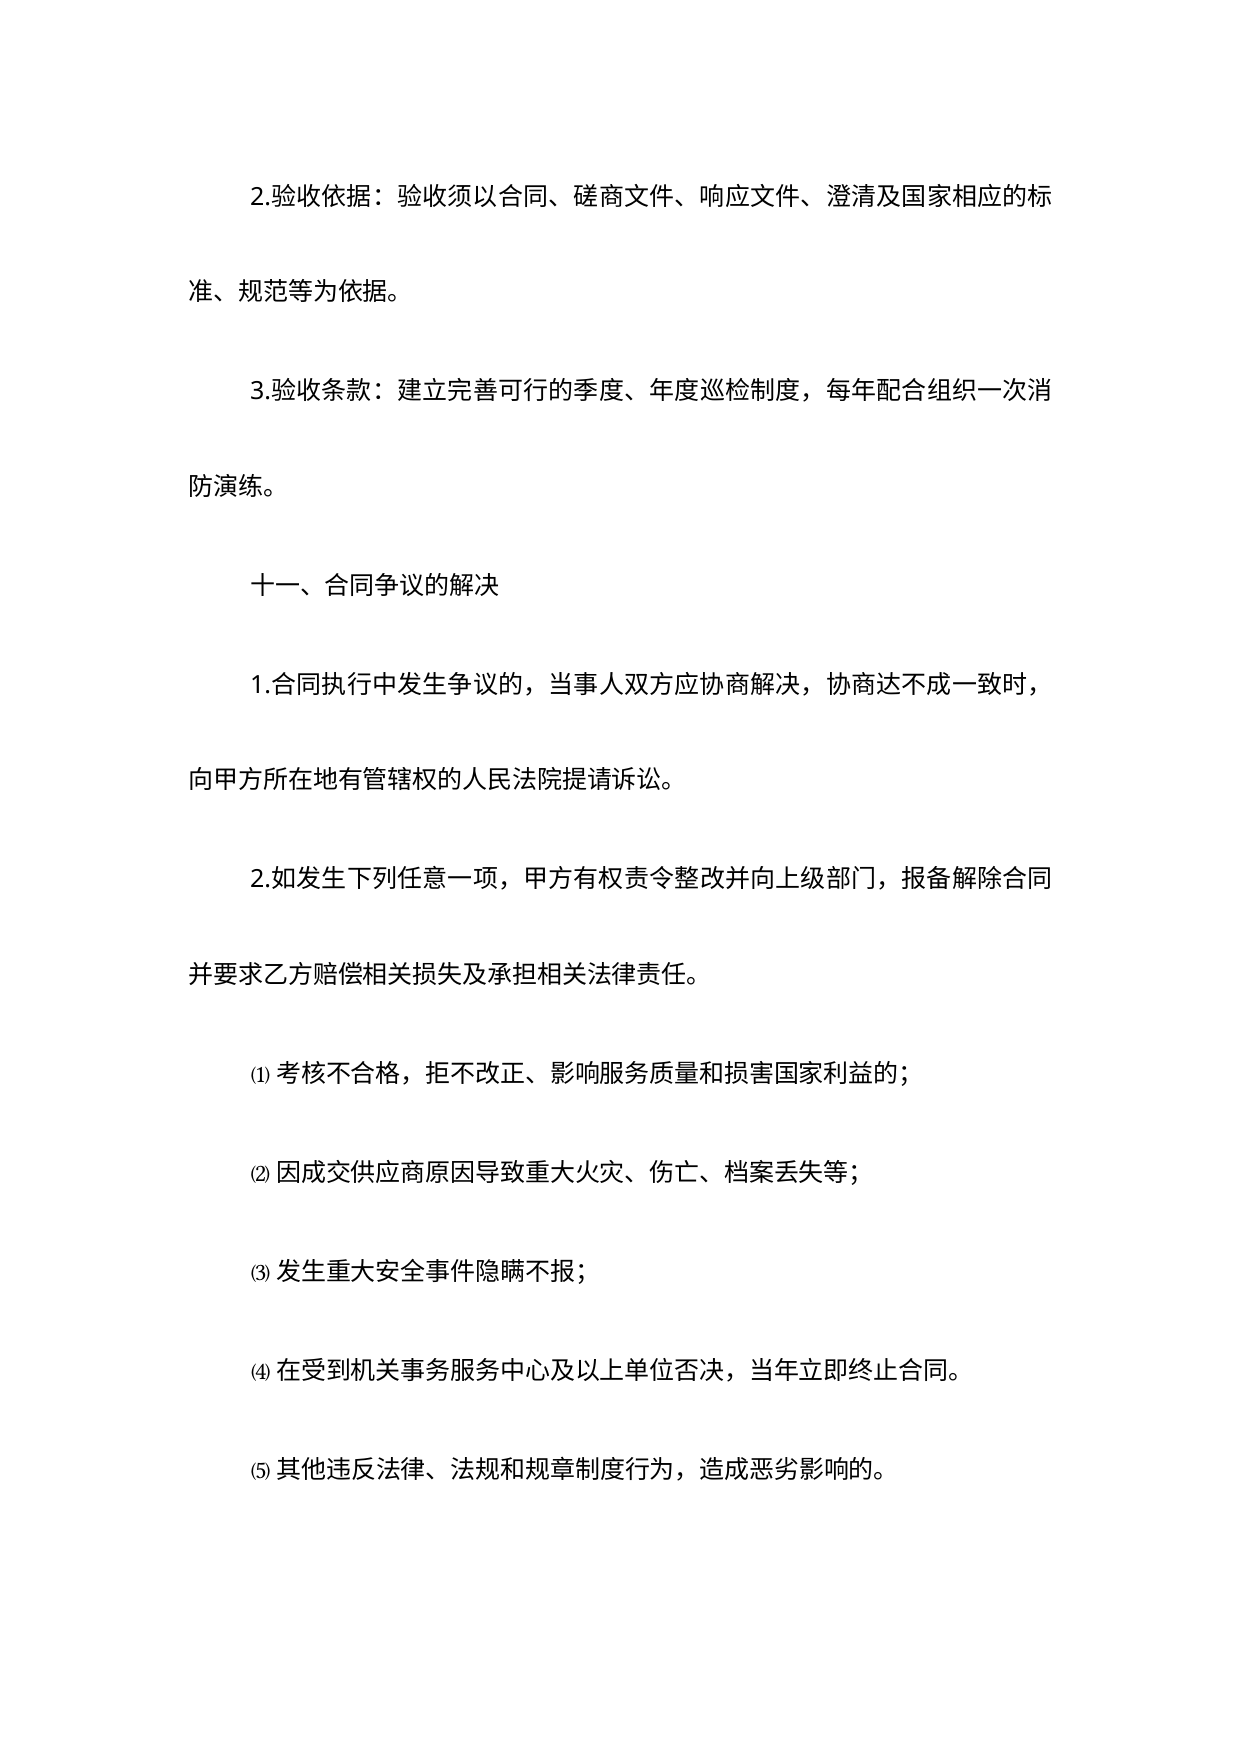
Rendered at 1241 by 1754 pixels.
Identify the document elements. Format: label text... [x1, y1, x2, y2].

text 2.验收依据：验收须以合同、磋商文件、响应文件、澄清及国家相应的标准、规范等为依据。 [188, 162, 1053, 322]
text ⑶发生重大安全事件隐瞒不报； [188, 1237, 1053, 1302]
text 1.合同执行中发生争议的，当事人双方应协商解决，协商达不成一致时，向甲方所在地有管辖权的人民法院提请诉讼。 [188, 650, 1053, 810]
text ⑵因成交供应商原因导致重大火灾、伤亡、档案丢失等； [188, 1138, 1053, 1203]
text 2.如发生下列任意一项，甲方有权责令整改并向上级部门，报备解除合同并要求乙方赔偿相关损失及承担相关法律责任。 [188, 844, 1053, 1005]
text ⑸其他违反法律、法规和规章制度行为，造成恶劣影响的。 [188, 1435, 1053, 1500]
text 十一、合同争议的解决 [188, 551, 1053, 616]
text ⑴考核不合格，拒不改正、影响服务质量和损害国家利益的； [188, 1039, 1053, 1104]
text 3.验收条款：建立完善可行的季度、年度巡检制度，每年配合组织一次消防演练。 [188, 356, 1053, 517]
text ⑷在受到机关事务服务中心及以上单位否决，当年立即终止合同。 [188, 1336, 1053, 1401]
